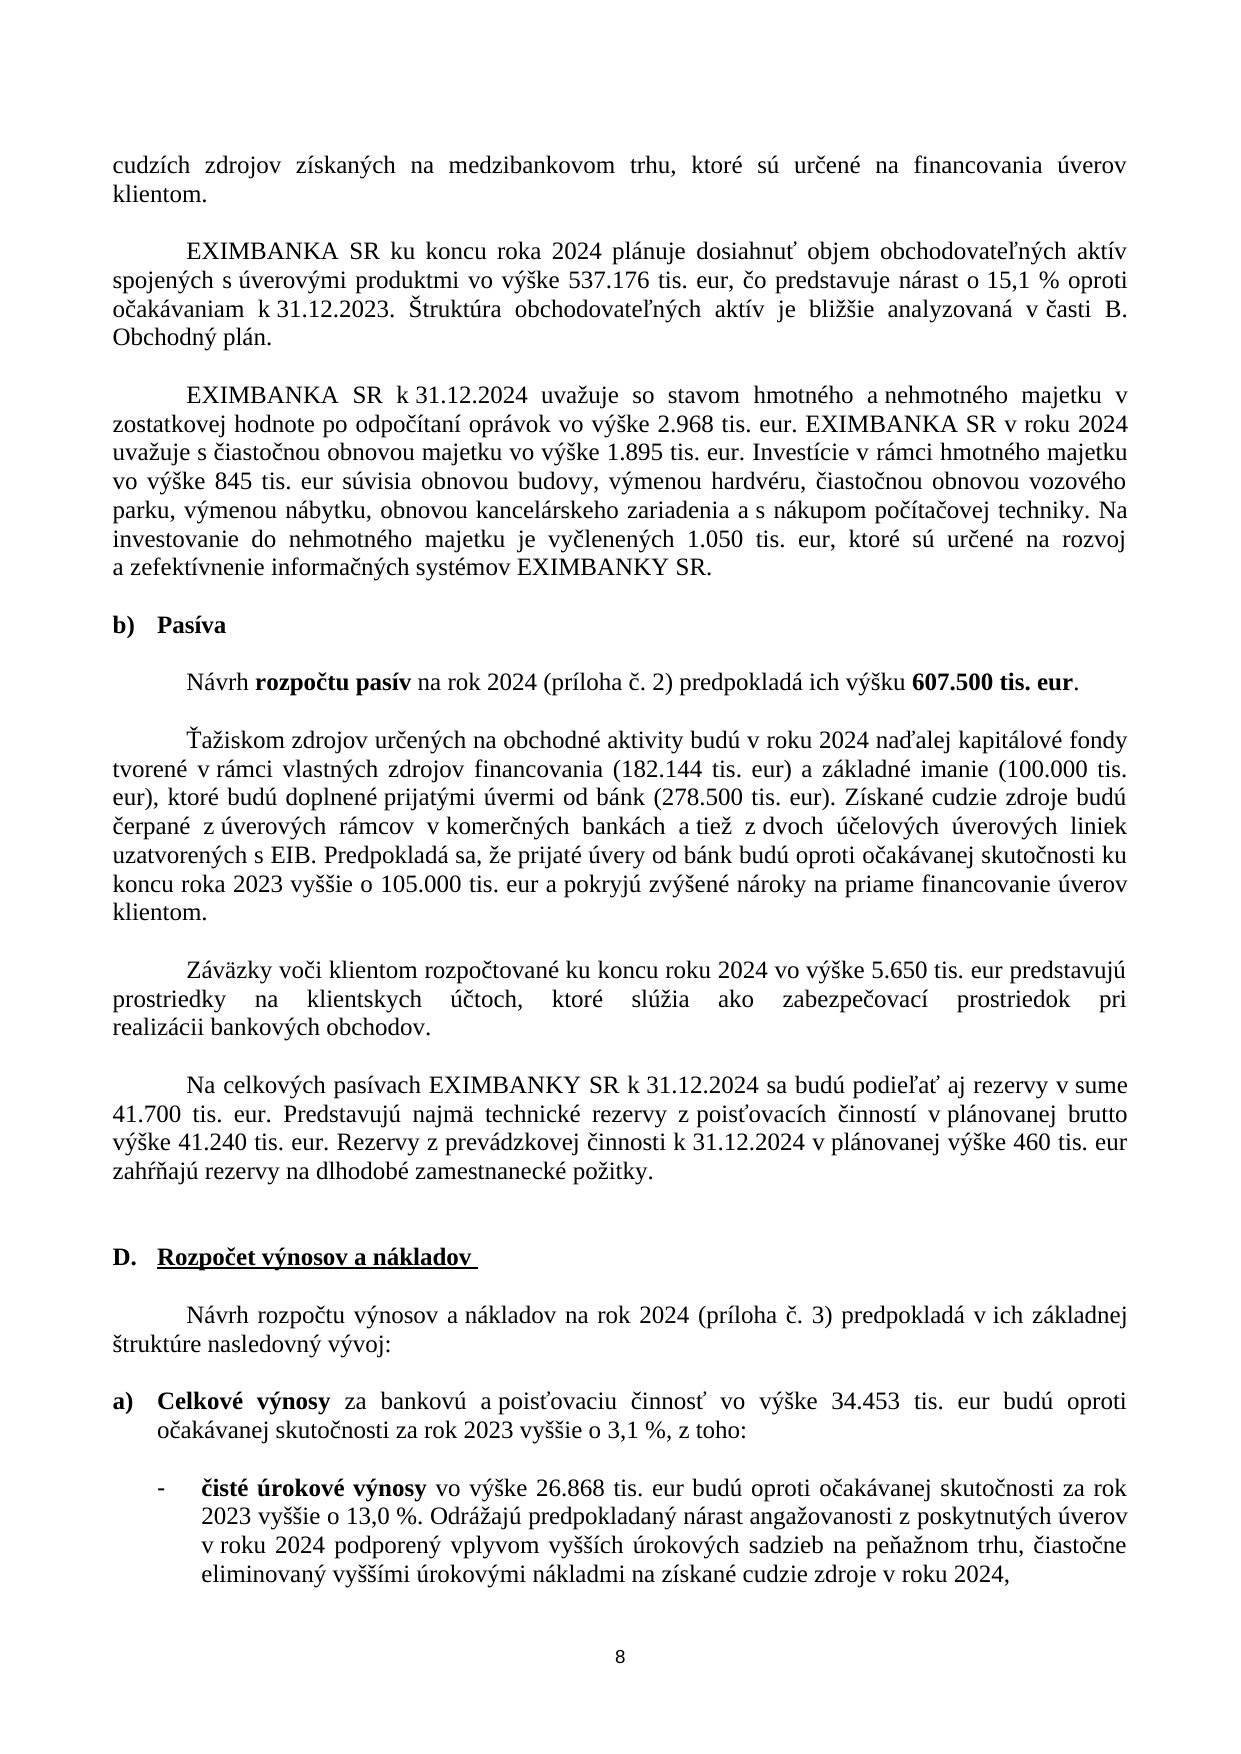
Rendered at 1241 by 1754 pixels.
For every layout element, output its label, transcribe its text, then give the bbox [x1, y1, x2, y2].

text Záväzky voči klientom rozpočtované ku koncu roku 2024 vo výške 5.650 tis. eur predstavujú prostriedky na klientskych účtoch, ktoré slúžia ako zabezpečovací prostriedok pri realizácii bankových obchodov. [112, 955, 1128, 1041]
text Návrh rozpočtu výnosov a nákladov na rok 2024 (príloha č. 3) predpokladá v ich základnej štruktúre nasledovný vývoj: [112, 1300, 1128, 1357]
text EXIMBANKA SR k 31.12.2024 uvažuje so stavom hmotného a nehmotného majetku v zostatkovej hodnote po odpočítaní oprávok vo výške 2.968 tis. eur. EXIMBANKA SR v roku 2024 uvažuje s čiastočnou obnovou majetku vo výške 1.895 tis. eur. Investície v rámci hmotného majetku vo výške 845 tis. eur súvisia obnovou budovy, výmenou hardvéru, čiastočnou obnovou vozového parku, výmenou nábytku, obnovou kancelárskeho zariadenia a s nákupom počítačovej techniky. Na investovanie do nehmotného majetku je vyčlenených 1.050 tis. eur, ktoré sú určené na rozvoj a zefektívnenie informačných systémov EXIMBANKY SR. [112, 380, 1128, 581]
text Návrh rozpočtu pasív na rok 2024 (príloha č. 2) predpokladá ich výšku 607.500 tis. eur. [112, 667, 1128, 696]
subtitle Rozpočet výnosov a nákladov [112, 1242, 1128, 1271]
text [112, 150, 1128, 207]
list Pasíva [112, 610, 1128, 639]
list Celkové výnosy za bankovú a poisťovaciu činnosť vo výške 34.453 tis. eur budú oproti očakávanej skutočnosti za rok 2023 vyššie o 3,1 %, z toho: [112, 1386, 1128, 1444]
text Na celkových pasívach EXIMBANKY SR k 31.12.2024 sa budú podieľať aj rezervy v sume 41.700 tis. eur. Predstavujú najmä technické rezervy z poisťovacích činností v plánovanej brutto výške 41.240 tis. eur. Rezervy z prevádzkovej činnosti k 31.12.2024 v plánovanej výške 460 tis. eur zahŕňajú rezervy na dlhodobé zamestnanecké požitky. [112, 1070, 1128, 1185]
text Ťažiskom zdrojov určených na obchodné aktivity budú v roku 2024 naďalej kapitálové fondy tvorené v rámci vlastných zdrojov financovania (182.144 tis. eur) a základné imanie (100.000 tis. eur), ktoré budú doplnené prijatými úvermi od bánk (278.500 tis. eur). Získané cudzie zdroje budú čerpané z úverových rámcov v komerčných bankách a tiež z dvoch účelových úverových liniek uzatvorených s EIB. Predpokladá sa, že prijaté úvery od bánk budú oproti očakávanej skutočnosti ku koncu roka 2023 vyššie o 105.000 tis. eur a pokryjú zvýšené nároky na priame financovanie úverov klientom. [112, 725, 1128, 926]
text EXIMBANKA SR ku koncu roka 2024 plánuje dosiahnuť objem obchodovateľných aktív spojených s úverovými produktmi vo výške 537.176 tis. eur, čo predstavuje nárast o 15,1 % oproti očakávaniam k 31.12.2023. Štruktúra obchodovateľných aktív je bližšie analyzovaná v časti B. Obchodný plán. [112, 236, 1128, 351]
list čisté úrokové výnosy vo výške 26.868 tis. eur budú oproti očakávanej skutočnosti za rok 2023 vyššie o 13,0 %. Odrážajú predpokladaný nárast angažovanosti z poskytnutých úverov v roku 2024 podporený vplyvom vyšších úrokových sadzieb na peňažnom trhu, čiastočne eliminovaný vyššími úrokovými nákladmi na získané cudzie zdroje v roku 2024, [157, 1472, 1128, 1588]
